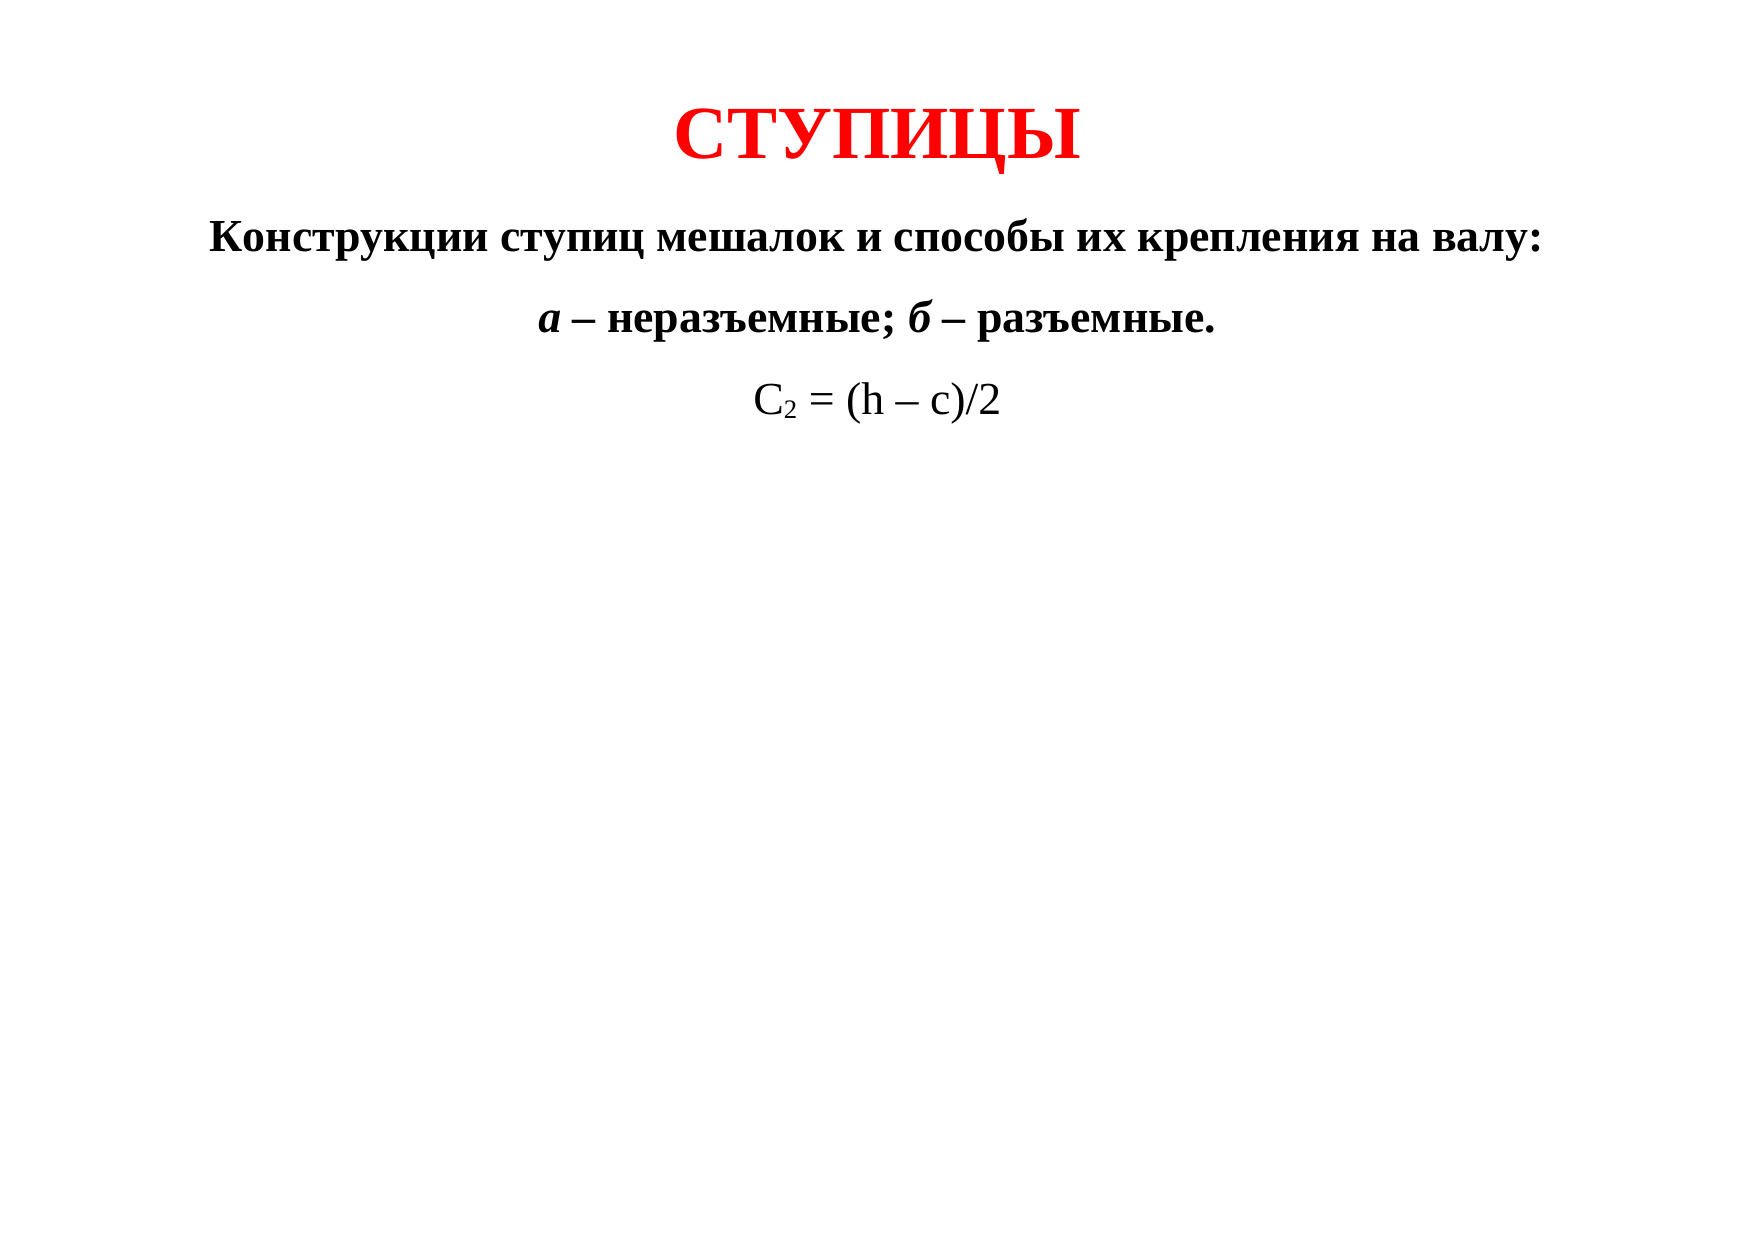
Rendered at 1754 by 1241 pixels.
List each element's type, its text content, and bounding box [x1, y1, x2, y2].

text а – неразъемные; б – разъемные. [118, 290, 1636, 343]
text СТУПИЦЫ [118, 88, 1636, 175]
text Конструкции ступиц мешалок и способы их крепления на валу: [118, 208, 1636, 261]
text C2 = (h – c)/2 [118, 371, 1636, 424]
